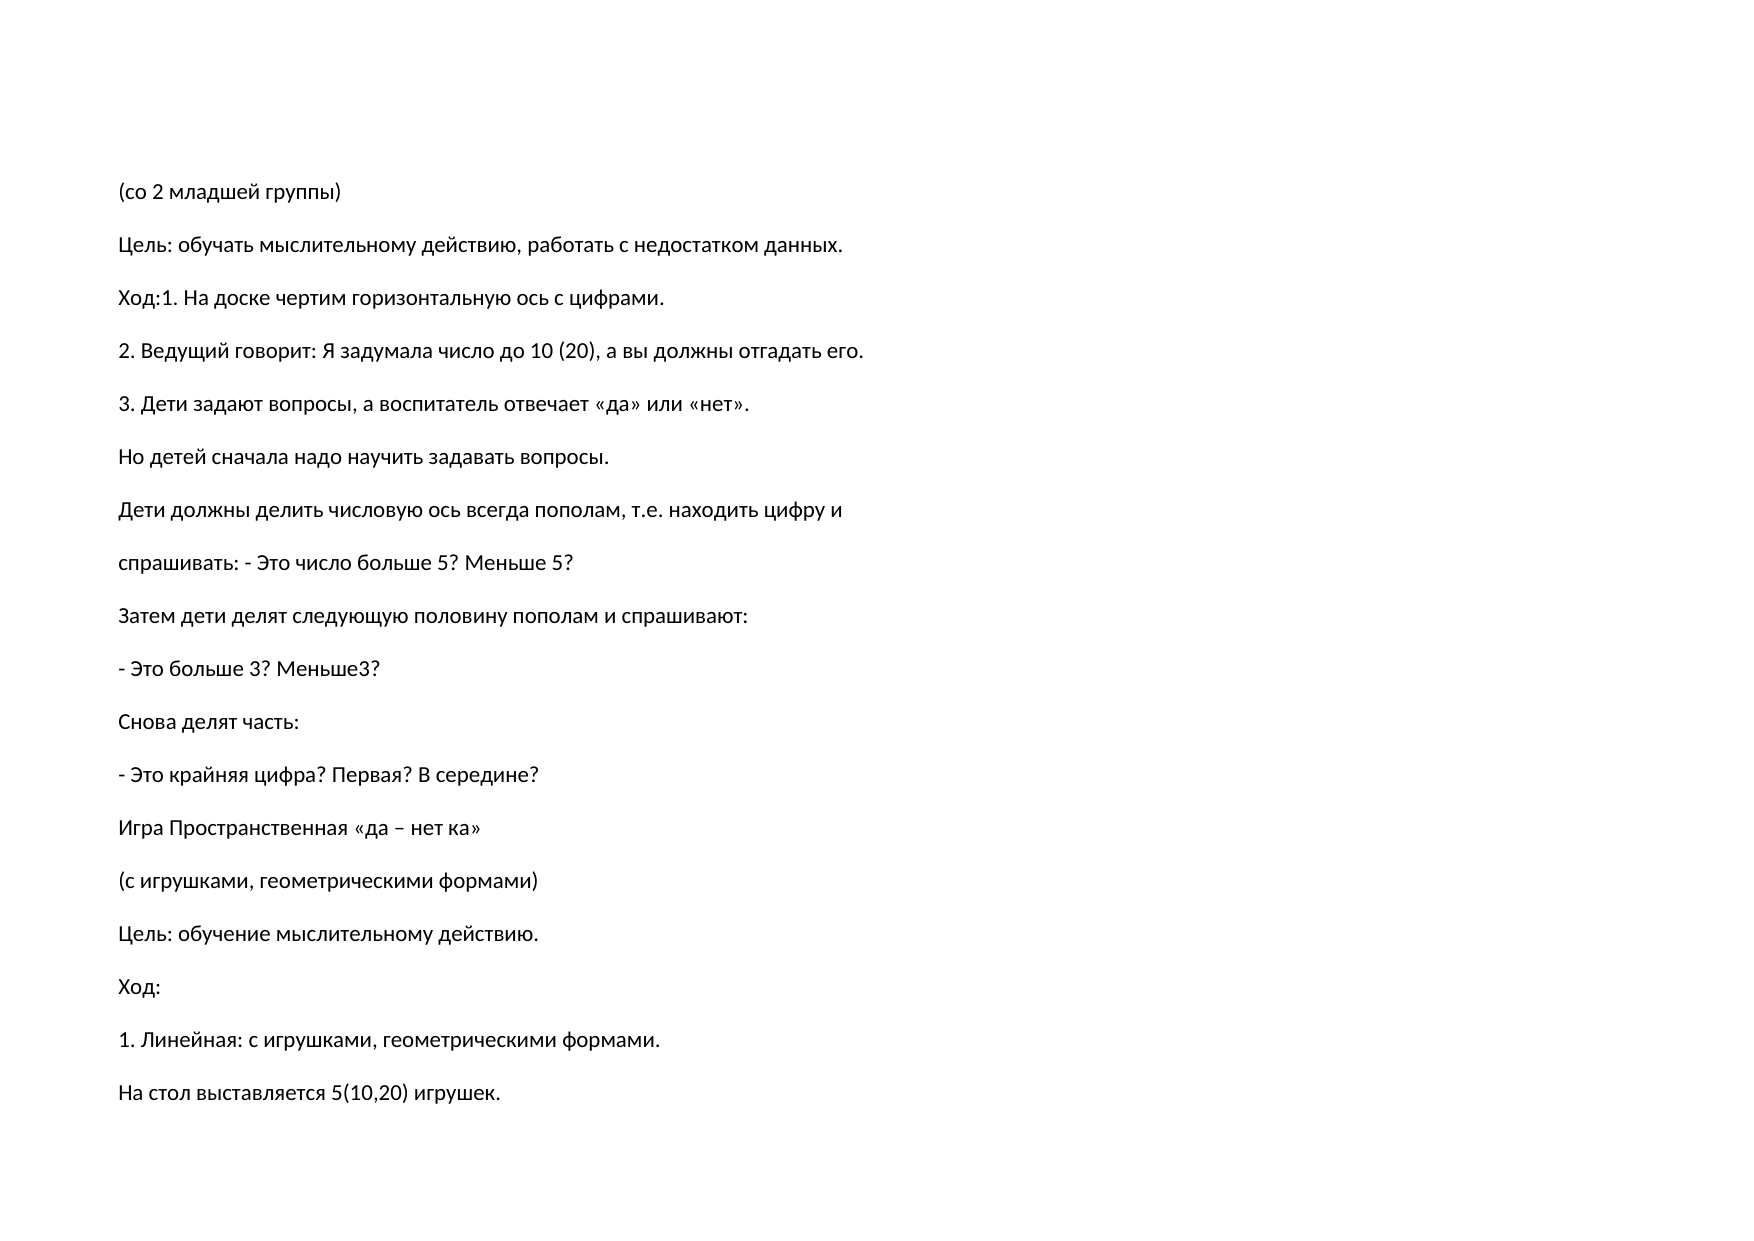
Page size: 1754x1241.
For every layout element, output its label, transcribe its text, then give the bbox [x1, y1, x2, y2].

text (с игрушками, геометрическими формами) [118, 866, 1636, 894]
text Но детей сначала надо научить задавать вопросы. [118, 442, 1636, 470]
text Дети должны делить числовую ось всегда пополам, т.е. находить цифру и [118, 495, 1636, 523]
text 1. Линейная: с игрушками, геометрическими формами. [118, 1026, 1636, 1053]
text Игра Пространственная «да – нет ка» [118, 813, 1636, 841]
text 2. Ведущий говорит: Я задумала число до 10 (20), а вы должны отгадать его. [118, 336, 1636, 364]
text спрашивать: - Это число больше 5? Меньше 5? [118, 548, 1636, 576]
text (со 2 младшей группы) [118, 177, 1636, 205]
text Снова делят часть: [118, 707, 1636, 735]
text 3. Дети задают вопросы, а воспитатель отвечает «да» или «нет». [118, 389, 1636, 417]
text - Это крайняя цифра? Первая? В середине? [118, 760, 1636, 788]
text На стол выставляется 5(10,20) игрушек. [118, 1078, 1636, 1107]
text Цель: обучать мыслительному действию, работать с недостатком данных. [118, 230, 1636, 258]
text Цель: обучение мыслительному действию. [118, 919, 1636, 947]
text - Это больше 3? Меньше3? [118, 654, 1636, 682]
text Ход: [118, 972, 1636, 1001]
text Ход:1. На доске чертим горизонтальную ось с цифрами. [118, 283, 1636, 311]
text Затем дети делят следующую половину пополам и спрашивают: [118, 601, 1636, 629]
